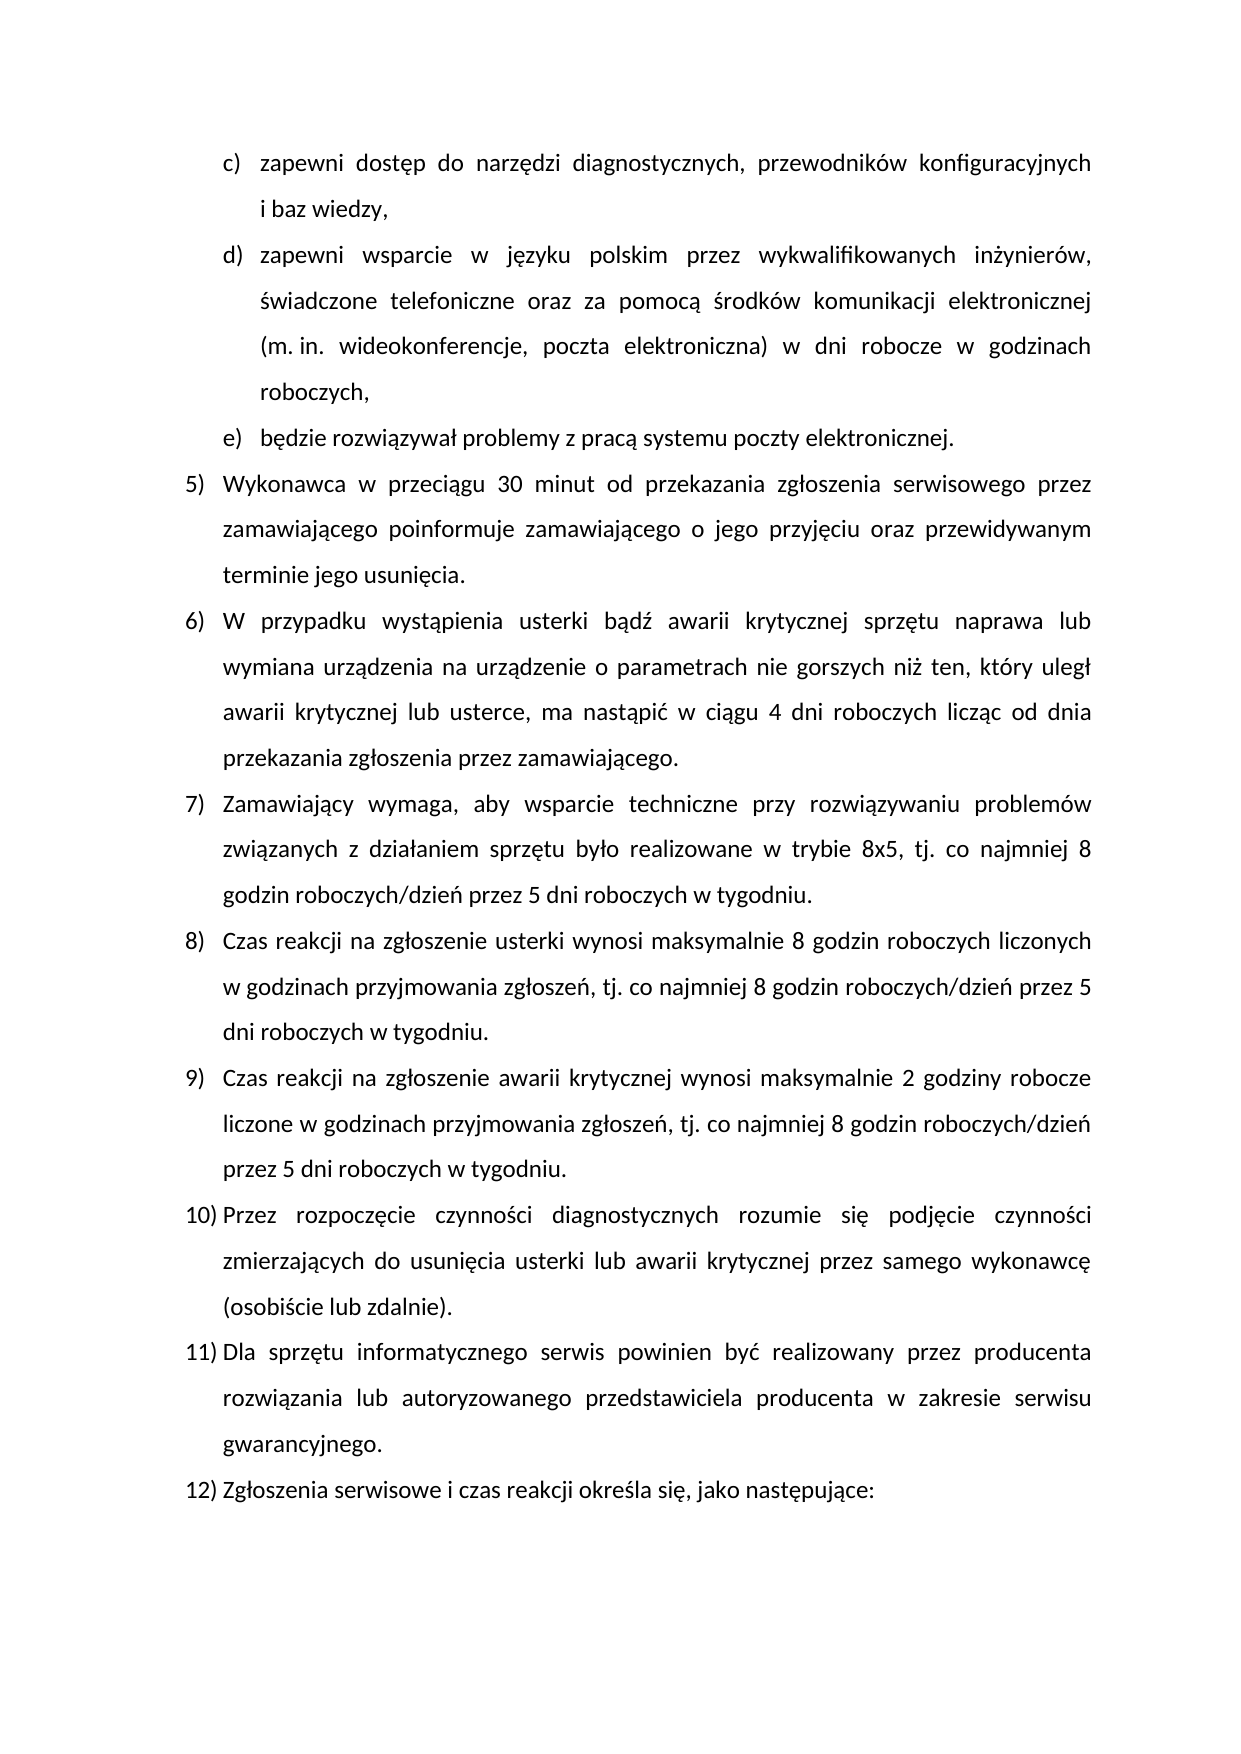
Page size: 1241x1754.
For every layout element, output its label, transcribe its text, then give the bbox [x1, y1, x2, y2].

list Przez rozpoczęcie czynności diagnostycznych rozumie się podjęcie czynności zmierzających do usunięcia usterki lub awarii krytycznej przez samego wykonawcę (osobiście lub zdalnie). [185, 1199, 1093, 1321]
list będzie rozwiązywał problemy z pracą systemu poczty elektronicznej. [223, 422, 1093, 452]
list Dla sprzętu informatycznego serwis powinien być realizowany przez producenta rozwiązania lub autoryzowanego przedstawiciela producenta w zakresie serwisu gwarancyjnego. [185, 1337, 1093, 1458]
list Czas reakcji na zgłoszenie awarii krytycznej wynosi maksymalnie 2 godziny robocze liczone w godzinach przyjmowania zgłoszeń, tj. co najmniej 8 godzin roboczych/dzień przez 5 dni roboczych w tygodniu. [185, 1062, 1093, 1184]
list Wykonawca w przeciągu 30 minut od przekazania zgłoszenia serwisowego przez zamawiającego poinformuje zamawiającego o jego przyjęciu oraz przewidywanym terminie jego usunięcia. [185, 468, 1093, 590]
list zapewni wsparcie w języku polskim przez wykwalifikowanych inżynierów, świadczone telefoniczne oraz za pomocą środków komunikacji elektronicznej (m. in. wideokonferencje, poczta elektroniczna) w dni robocze w godzinach roboczych, [223, 239, 1093, 407]
list Czas reakcji na zgłoszenie usterki wynosi maksymalnie 8 godzin roboczych liczonych w godzinach przyjmowania zgłoszeń, tj. co najmniej 8 godzin roboczych/dzień przez 5 dni roboczych w tygodniu. [185, 925, 1093, 1047]
list Zamawiający wymaga, aby wsparcie techniczne przy rozwiązywaniu problemów związanych z działaniem sprzętu było realizowane w trybie 8x5, tj. co najmniej 8 godzin roboczych/dzień przez 5 dni roboczych w tygodniu. [185, 788, 1093, 910]
list W przypadku wystąpienia usterki bądź awarii krytycznej sprzętu naprawa lub wymiana urządzenia na urządzenie o parametrach nie gorszych niż ten, który uległ awarii krytycznej lub usterce, ma nastąpić w ciągu 4 dni roboczych licząc od dnia przekazania zgłoszenia przez zamawiającego. [185, 605, 1093, 773]
list zapewni dostęp do narzędzi diagnostycznych, przewodników konfiguracyjnych i baz wiedzy, [223, 148, 1093, 224]
list Zgłoszenia serwisowe i czas reakcji określa się, jako następujące: [185, 1474, 1093, 1504]
